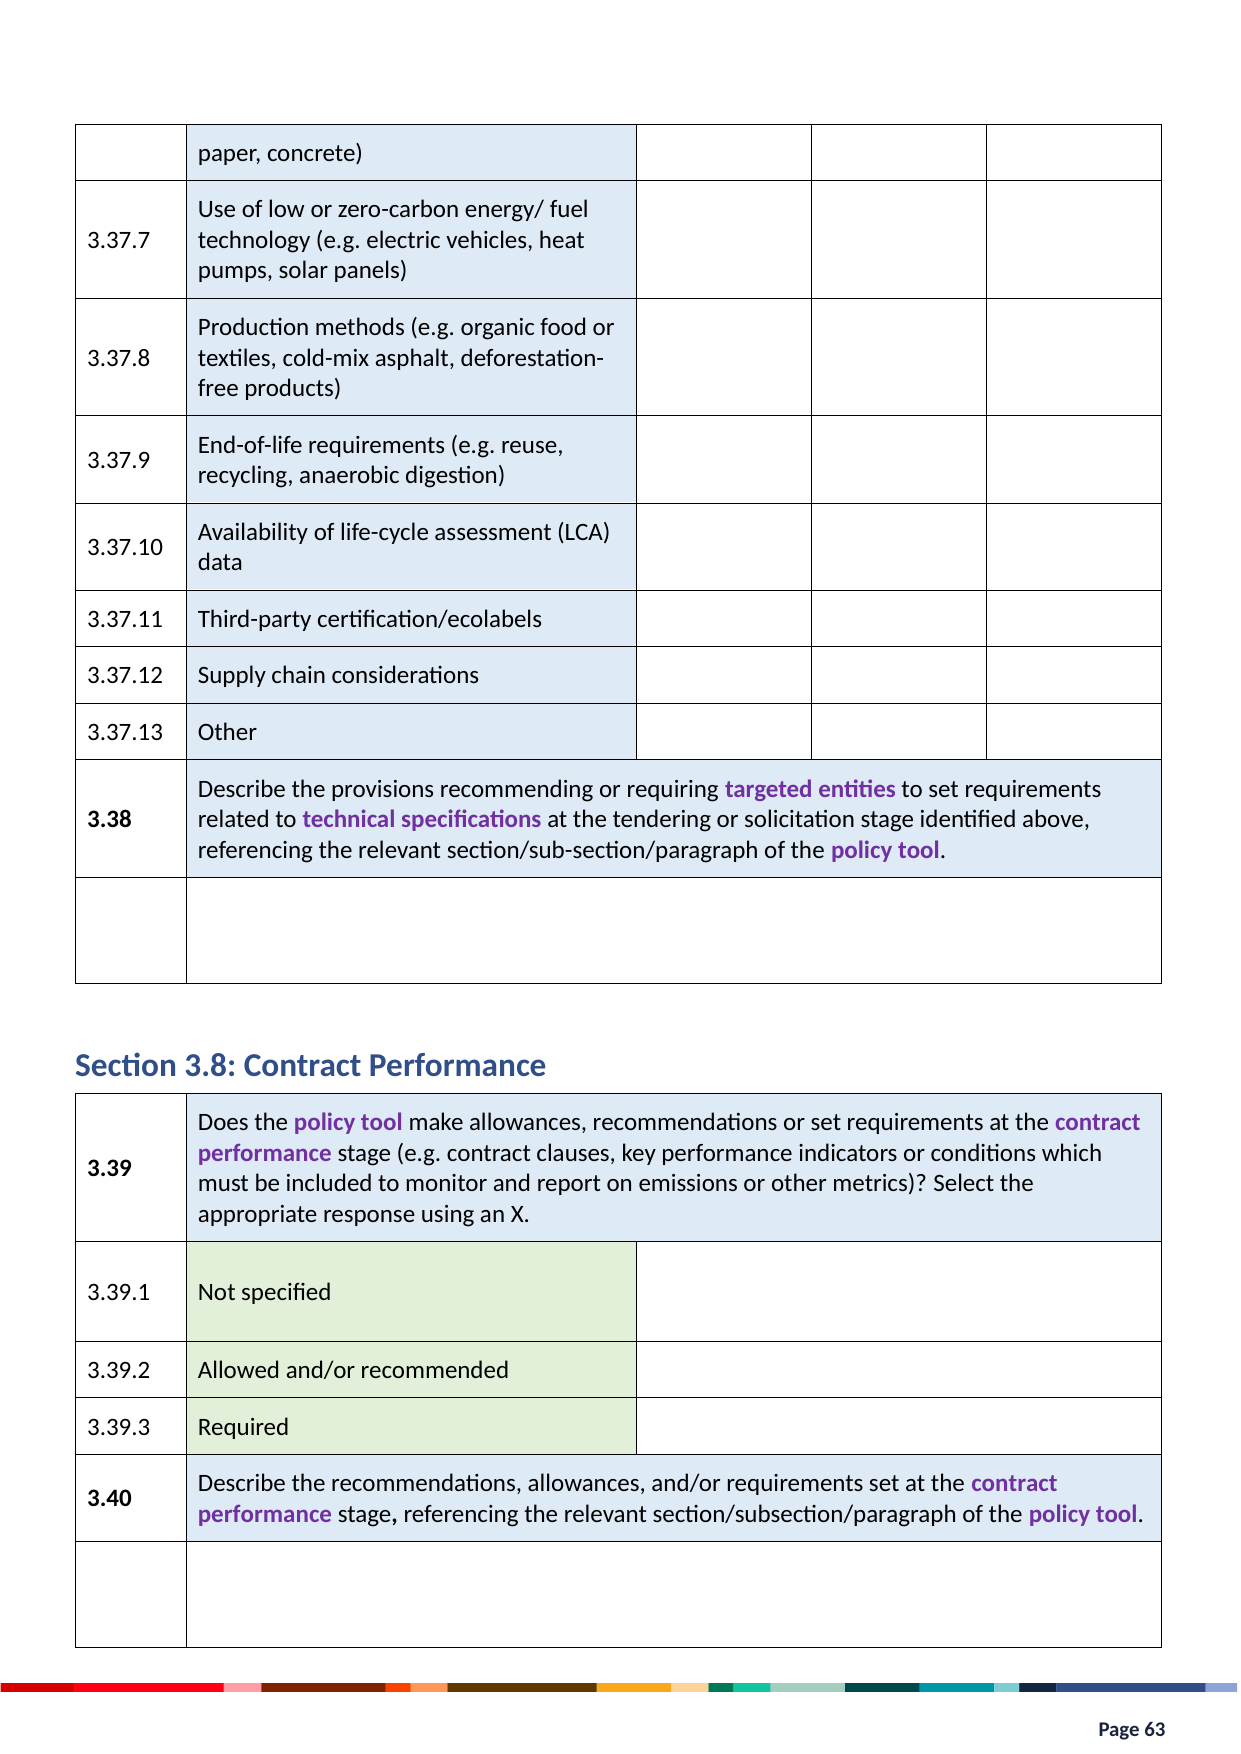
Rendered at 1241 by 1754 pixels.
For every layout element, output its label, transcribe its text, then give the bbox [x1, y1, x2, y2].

subtitle Section 3.8: Contract Performance [75, 1044, 1165, 1084]
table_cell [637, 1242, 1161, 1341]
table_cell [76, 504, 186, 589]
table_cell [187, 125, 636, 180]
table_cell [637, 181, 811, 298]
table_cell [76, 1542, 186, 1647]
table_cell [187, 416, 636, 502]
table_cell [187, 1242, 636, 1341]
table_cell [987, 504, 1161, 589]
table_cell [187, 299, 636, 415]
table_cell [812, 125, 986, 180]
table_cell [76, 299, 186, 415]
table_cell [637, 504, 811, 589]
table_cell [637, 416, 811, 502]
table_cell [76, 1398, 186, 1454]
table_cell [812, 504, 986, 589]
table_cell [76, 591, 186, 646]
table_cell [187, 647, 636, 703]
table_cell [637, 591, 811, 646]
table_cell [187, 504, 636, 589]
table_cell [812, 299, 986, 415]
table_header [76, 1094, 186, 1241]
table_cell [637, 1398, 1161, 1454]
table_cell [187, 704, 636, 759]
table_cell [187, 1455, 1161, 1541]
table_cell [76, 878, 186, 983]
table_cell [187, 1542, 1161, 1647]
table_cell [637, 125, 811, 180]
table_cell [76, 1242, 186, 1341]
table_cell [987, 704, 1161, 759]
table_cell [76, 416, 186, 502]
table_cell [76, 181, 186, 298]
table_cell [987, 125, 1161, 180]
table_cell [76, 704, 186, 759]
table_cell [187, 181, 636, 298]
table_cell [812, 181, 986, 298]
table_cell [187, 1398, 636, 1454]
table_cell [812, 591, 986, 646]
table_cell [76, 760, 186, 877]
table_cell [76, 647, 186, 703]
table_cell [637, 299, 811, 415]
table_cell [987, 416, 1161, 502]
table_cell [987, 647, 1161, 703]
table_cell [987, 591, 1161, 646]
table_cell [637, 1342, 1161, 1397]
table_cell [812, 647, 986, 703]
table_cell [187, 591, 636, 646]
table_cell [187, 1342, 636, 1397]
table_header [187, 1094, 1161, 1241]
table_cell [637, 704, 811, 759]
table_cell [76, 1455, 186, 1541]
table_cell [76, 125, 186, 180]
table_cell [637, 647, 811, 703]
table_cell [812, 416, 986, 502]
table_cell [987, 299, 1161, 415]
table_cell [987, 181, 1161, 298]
picture [0, 1683, 1236, 1692]
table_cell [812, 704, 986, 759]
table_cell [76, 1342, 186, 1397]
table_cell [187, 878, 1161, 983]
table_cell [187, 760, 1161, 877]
